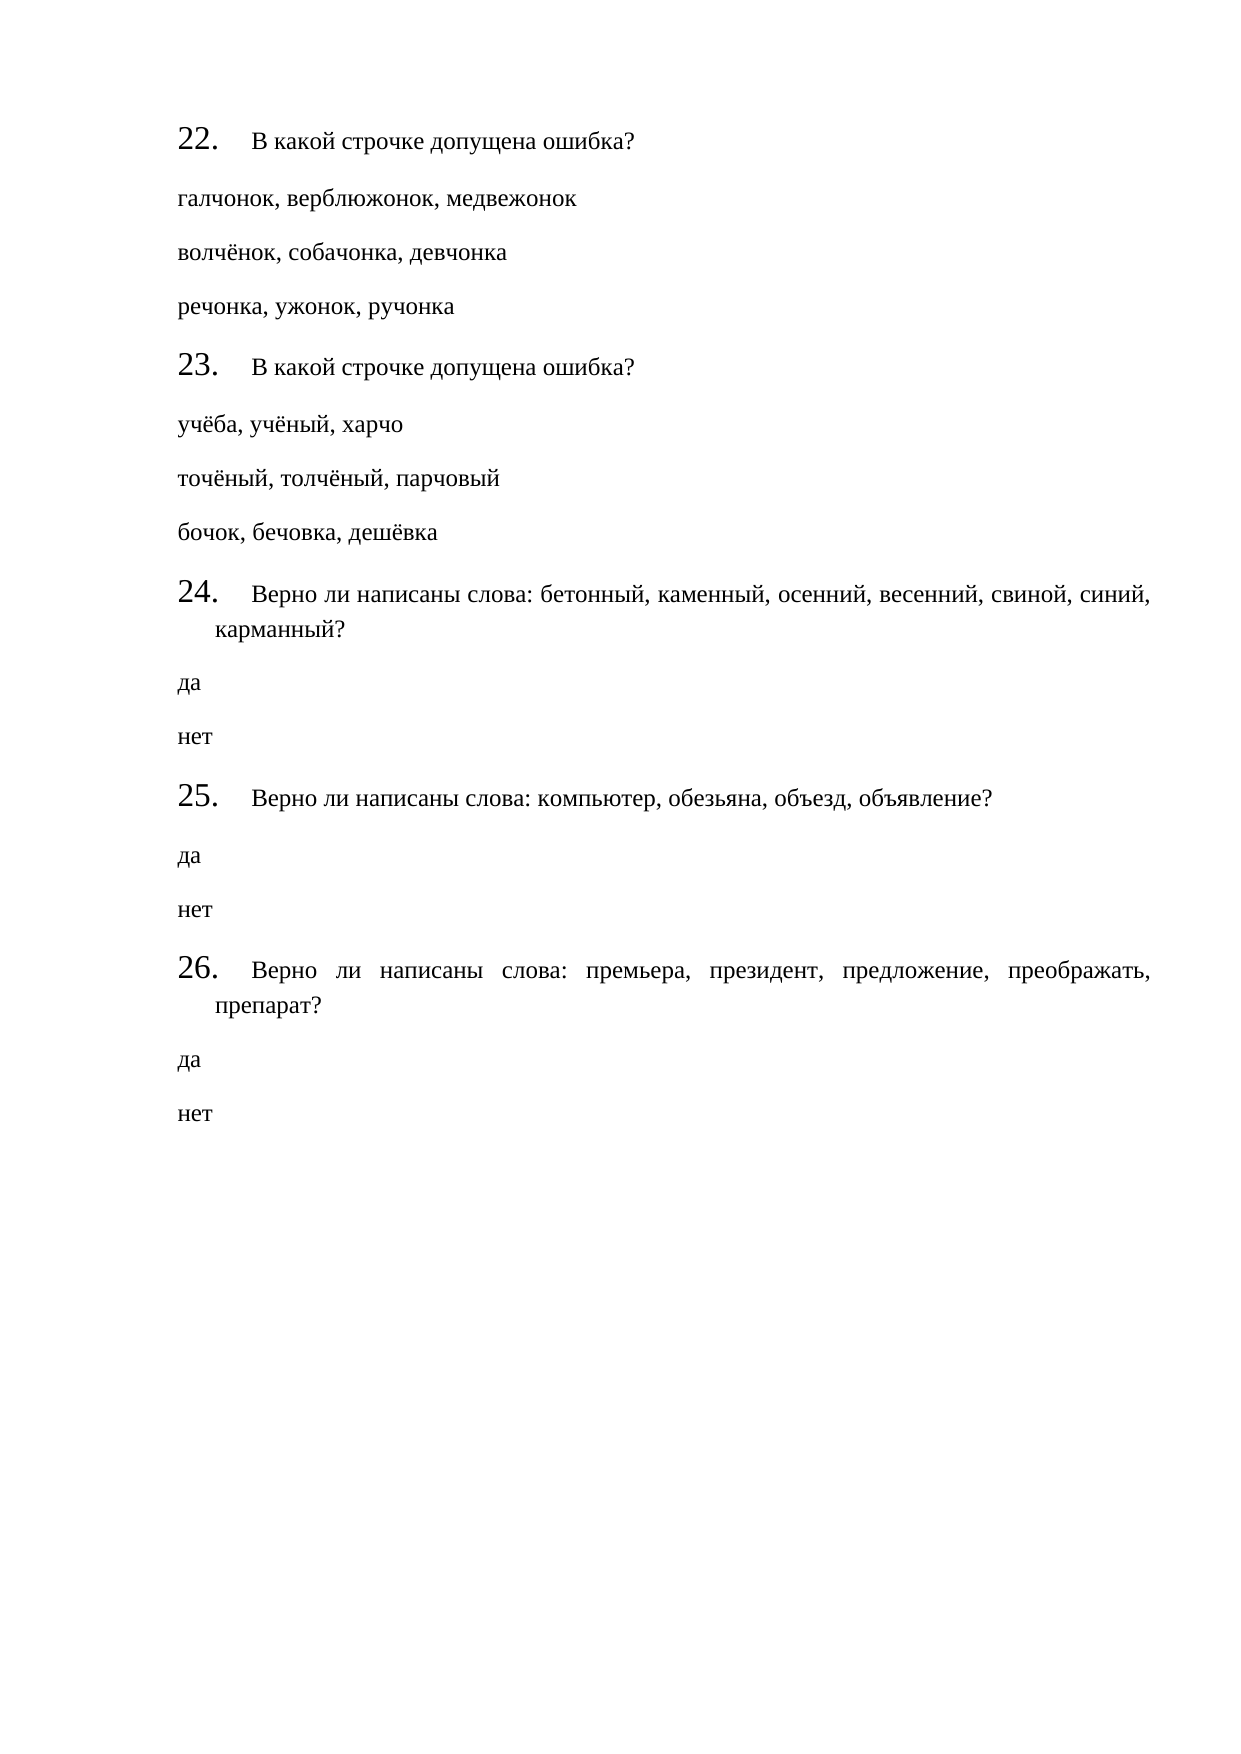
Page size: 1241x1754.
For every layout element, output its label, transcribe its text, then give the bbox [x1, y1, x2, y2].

list Верно ли написаны слова: премьера, президент, предложение, преображать, препарат? [177, 948, 1152, 1019]
list В какой строчке допущена ошибка? [177, 118, 1152, 156]
list Верно ли написаны слова: бетонный, каменный, осенний, весенний, свиной, синий, карманный? [177, 571, 1152, 642]
text речонка, ужонок, ручонка [118, 291, 1152, 319]
list Верно ли написаны слова: компьютер, обезьяна, объезд, объявление? [177, 775, 1152, 813]
text бочок, бечовка, дешёвка [118, 517, 1152, 546]
text нет [118, 721, 1152, 750]
text да [118, 1044, 1152, 1073]
text точёный, толчёный, парчовый [118, 463, 1152, 492]
text учёба, учёный, харчо [118, 409, 1152, 438]
list В какой строчке допущена ошибка? [177, 344, 1152, 383]
text нет [118, 1098, 1152, 1127]
text волчёнок, собачонка, девчонка [118, 237, 1152, 266]
text галчонок, верблюжонок, медвежонок [118, 183, 1152, 212]
text да [118, 667, 1152, 696]
text да [118, 840, 1152, 869]
text нет [118, 894, 1152, 923]
